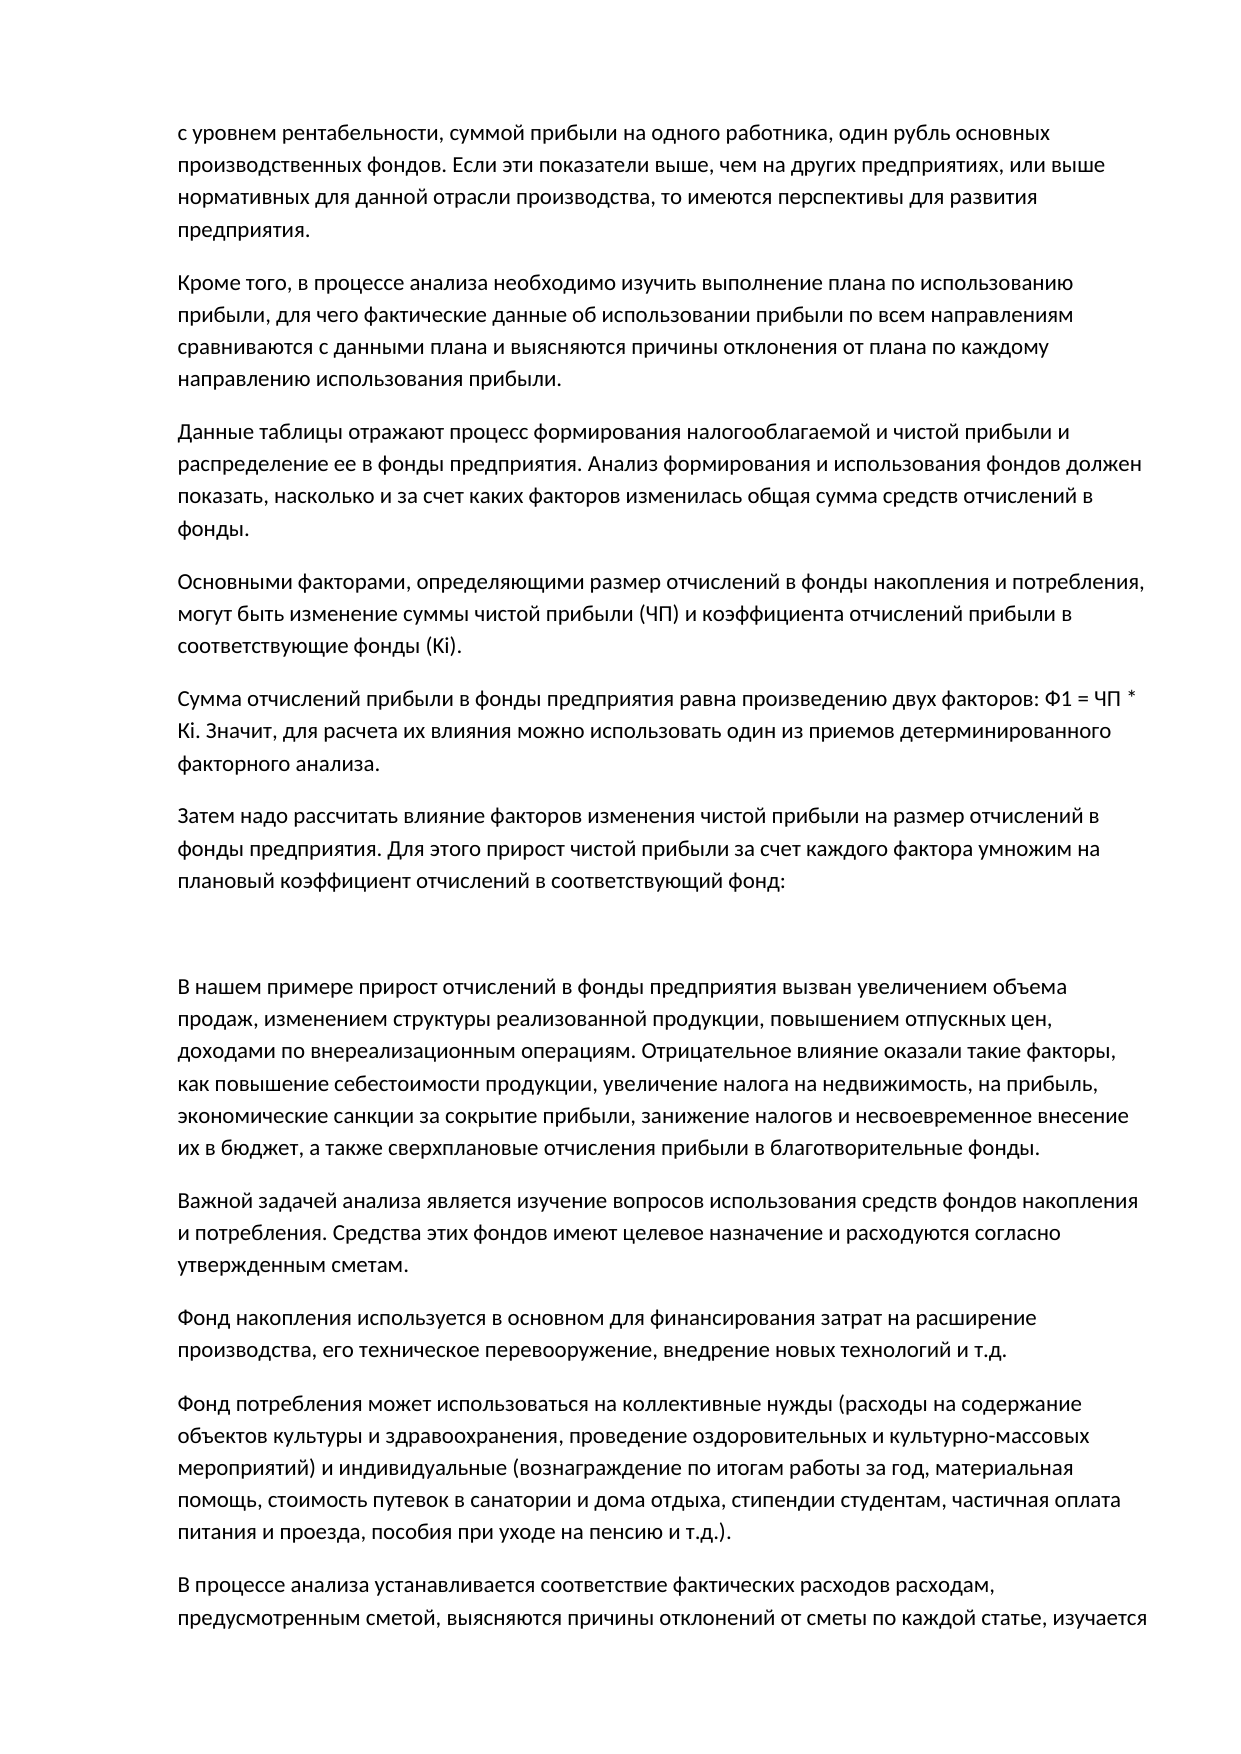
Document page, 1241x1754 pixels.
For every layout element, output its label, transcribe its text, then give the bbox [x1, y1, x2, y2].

text Фонд потребления может использоваться на коллективные нужды (расходы на содержание объектов культуры и здравоохранения, проведение оздоровительных и культурно-массовых мероприятий) и индивидуальные (вознаграждение по итогам работы за год, материальная помощь, стоимость путевок в санатории и дома отдыха, стипендии студентам, частичная оплата питания и проезда, пособия при уходе на пенсию и т.д.). [177, 1389, 1152, 1545]
text Данные таблицы отражают процесс формирования налогооблагаемой и чистой прибыли и распределение ее в фонды предприятия. Анализ формирования и использования фондов должен показать, насколько и за счет каких факторов изменилась общая сумма средств отчислений в фонды. [177, 417, 1152, 542]
text Основными факторами, определяющими размер отчислений в фонды накопления и потребления, могут быть изменение суммы чистой прибыли (ЧП) и коэффициента отчислений прибыли в соответствующие фонды (Ki). [177, 567, 1152, 659]
text В нашем примере прирост отчислений в фонды предприятия вызван увеличением объема продаж, изменением структуры реализованной продукции, повышением отпускных цен, доходами по внереализационным операциям. Отрицательное влияние оказали такие факторы, как повышение себестоимости продукции, увеличение налога на недвижимость, на прибыль, экономические санкции за сокрытие прибыли, занижение налогов и несвоевременное внесение их в бюджет, а также сверхплановые отчисления прибыли в благотворительные фонды. [177, 972, 1152, 1161]
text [177, 118, 1152, 243]
text Кроме того, в процессе анализа необходимо изучить выполнение плана по использованию прибыли, для чего фактические данные об использовании прибыли по всем направлениям сравниваются с данными плана и выясняются причины отклонения от плана по каждому направлению использования прибыли. [177, 268, 1152, 392]
text Фонд накопления используется в основном для финансирования затрат на расширение производства, его техническое перевооружение, внедрение новых технологий и т.д. [177, 1303, 1152, 1364]
text Сумма отчислений прибыли в фонды предприятия равна произведению двух факторов: Ф1 = ЧП * Кi. Значит, для расчета их влияния можно использовать один из приемов детерминированного факторного анализа. [177, 684, 1152, 777]
text Затем надо рассчитать влияние факторов изменения чистой прибыли на размер отчислений в фонды предприятия. Для этого прирост чистой прибыли за счет каждого фактора умножим на плановый коэффициент отчислений в соответствующий фонд: [177, 802, 1152, 894]
text Важной задачей анализа является изучение вопросов использования средств фондов накопления и потребления. Средства этих фондов имеют целевое назначение и расходуются согласно утвержденным сметам. [177, 1186, 1152, 1278]
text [177, 1570, 1152, 1631]
